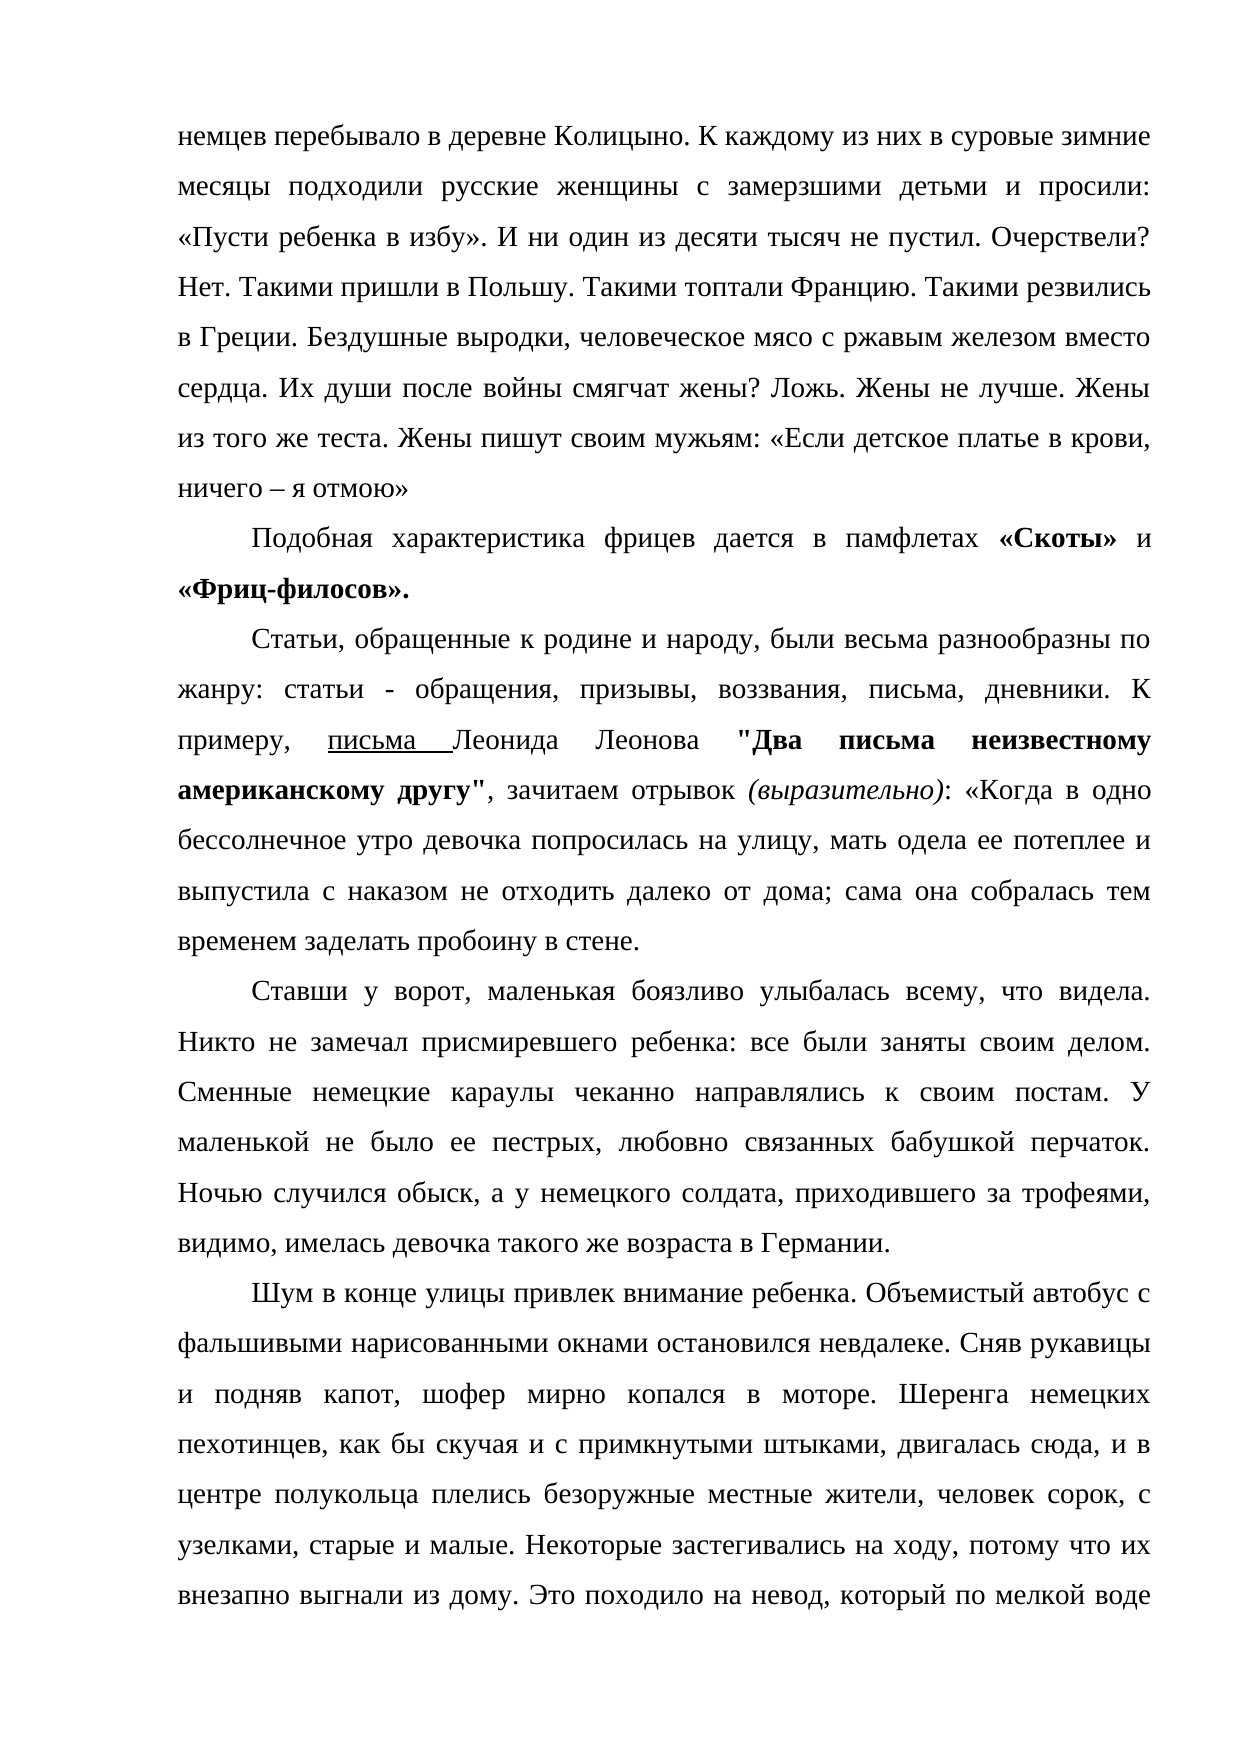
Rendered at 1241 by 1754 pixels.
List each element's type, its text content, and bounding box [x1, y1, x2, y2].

text Ставши у ворот, маленькая боязливо улыбалась всему, что видела. Никто не замечал присмиревшего ребенка: все были заняты своим делом. Сменные немецкие караулы чеканно направлялись к своим постам. У маленькой не было ее пестрых, любовно связанных бабушкой перчаток. Ночью случился обыск, а у немецкого солдата, приходившего за трофеями, видимо, имелась девочка такого же возраста в Германии. [177, 973, 1152, 1258]
text Подобная характеристика фрицев дается в памфлетах «Скоты» и «Фриц-филосов». [177, 521, 1152, 604]
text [177, 118, 1152, 504]
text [177, 1275, 1152, 1611]
text Статьи, обращенные к родине и народу, были весьма разнообразны по жанру: статьи - обращения, призывы, воззвания, письма, дневники. К примеру, письма Леонида Леонова "Два письма неизвестному американскому другу", зачитаем отрывок (выразительно): «Когда в одно бессолнечное утро девочка попросилась на улицу, мать одела ее потеплее и выпустила с наказом не отходить далеко от дома; сама она собралась тем временем заделать пробоину в стене. [177, 621, 1152, 957]
